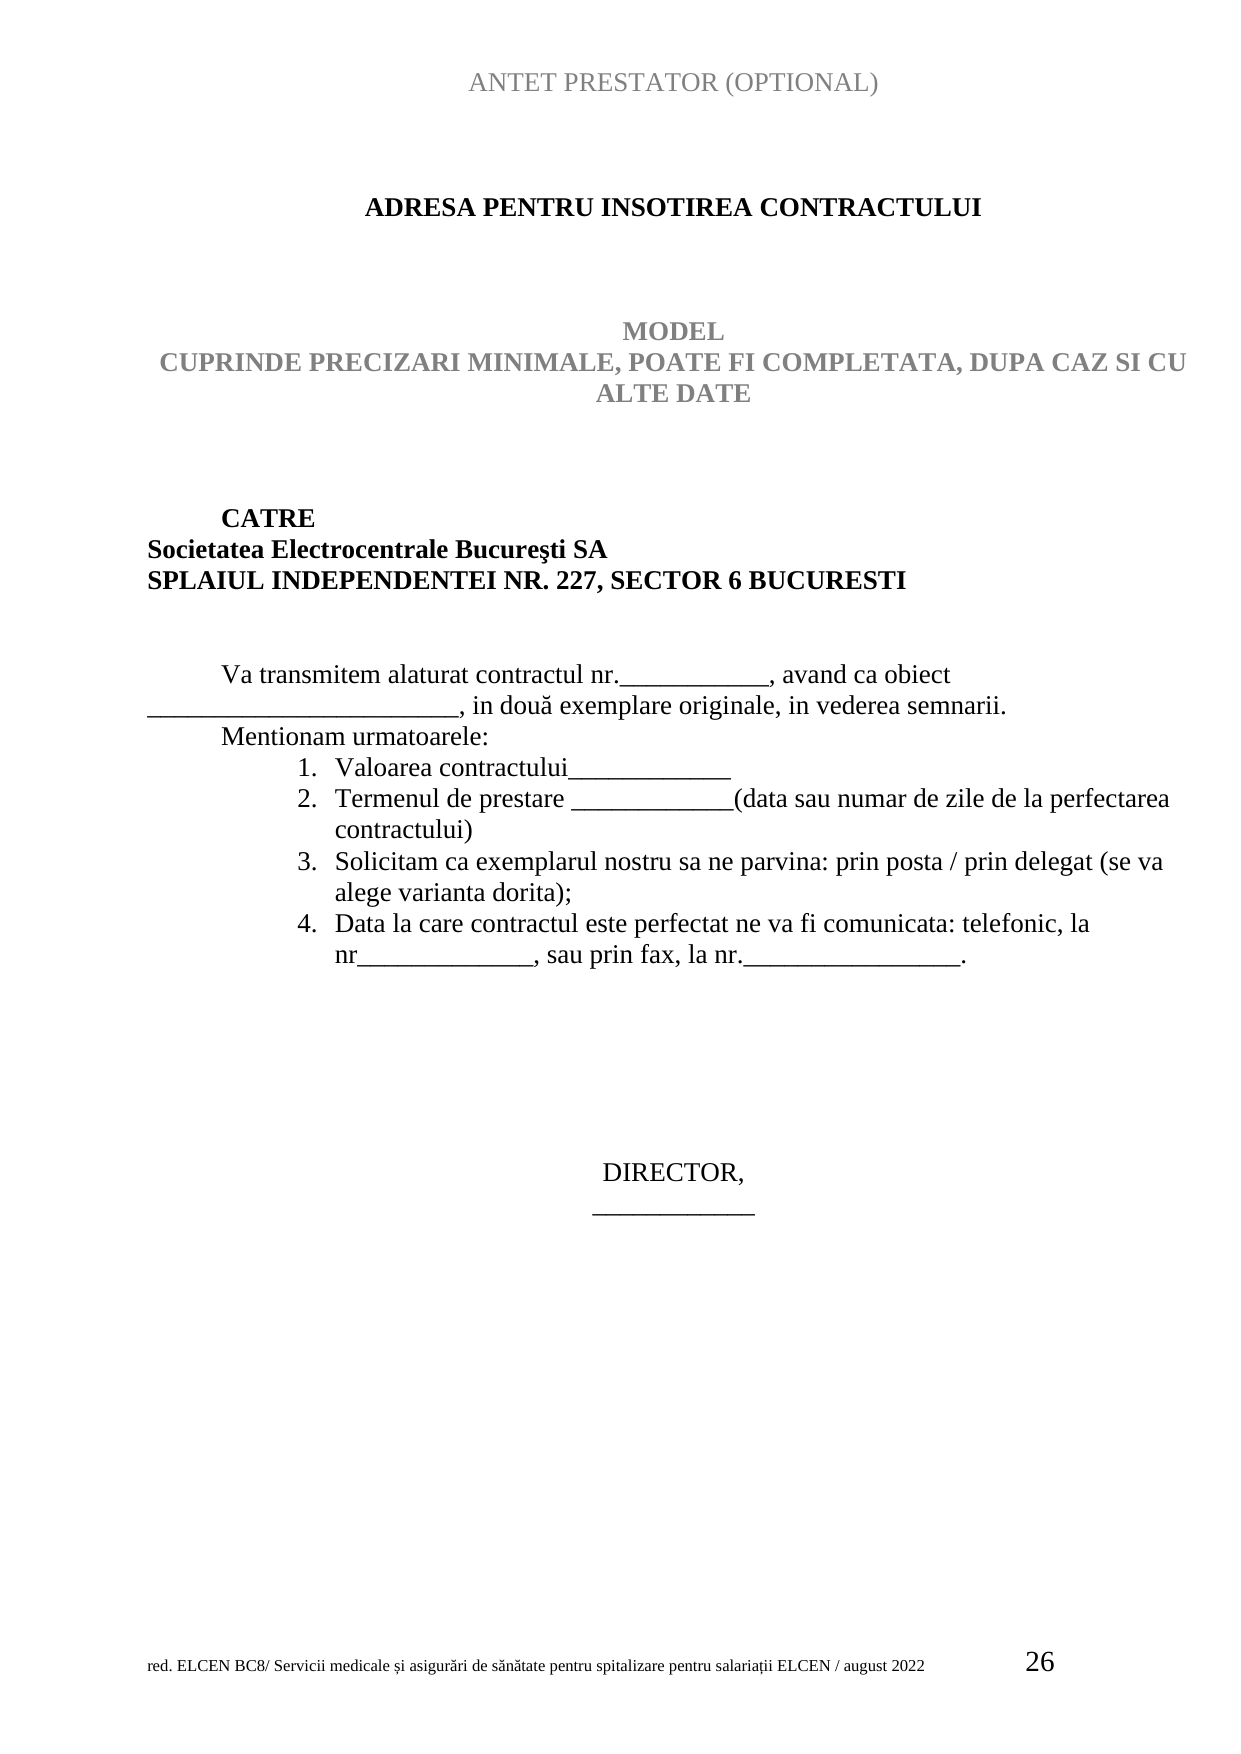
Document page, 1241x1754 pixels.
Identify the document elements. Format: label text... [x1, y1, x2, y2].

list Termenul de prestare ____________(data sau numar de zile de la perfectarea contractului) [297, 782, 1200, 845]
text Catre [147, 502, 1200, 533]
text MODEL [147, 315, 1200, 346]
text Societatea Electrocentrale Bucureşti SA [147, 533, 1200, 564]
list Solicitam ca exemplarul nostru sa ne parvina: prin posta / prin delegat (se va alege varianta dorita); [297, 845, 1200, 907]
text Va transmitem alaturat contractul nr.___________, avand ca obiect _______________________, in două exemplare originale, in vederea semnarii. [147, 658, 1200, 720]
text Adresa pentru insotirea contractului [147, 191, 1200, 222]
list Valoarea contractului____________ [297, 751, 1200, 782]
text Mentionam urmatoarele: [147, 720, 1200, 751]
text cuprinde precizari minimale, poate fi completata, dupa caz si cu alte date [147, 346, 1200, 409]
list Data la care contractul este perfectat ne va fi comunicata: telefonic, la nr_____________, sau prin fax, la nr.________________. [297, 907, 1200, 969]
text ANTET PRESTATOR (OPTIONAL) [147, 66, 1200, 97]
text Splaiul Independentei nr. 227, Sector 6 Bucuresti [147, 564, 1200, 596]
text DIRECTOR, [147, 1156, 1200, 1187]
text ____________ [147, 1187, 1200, 1218]
